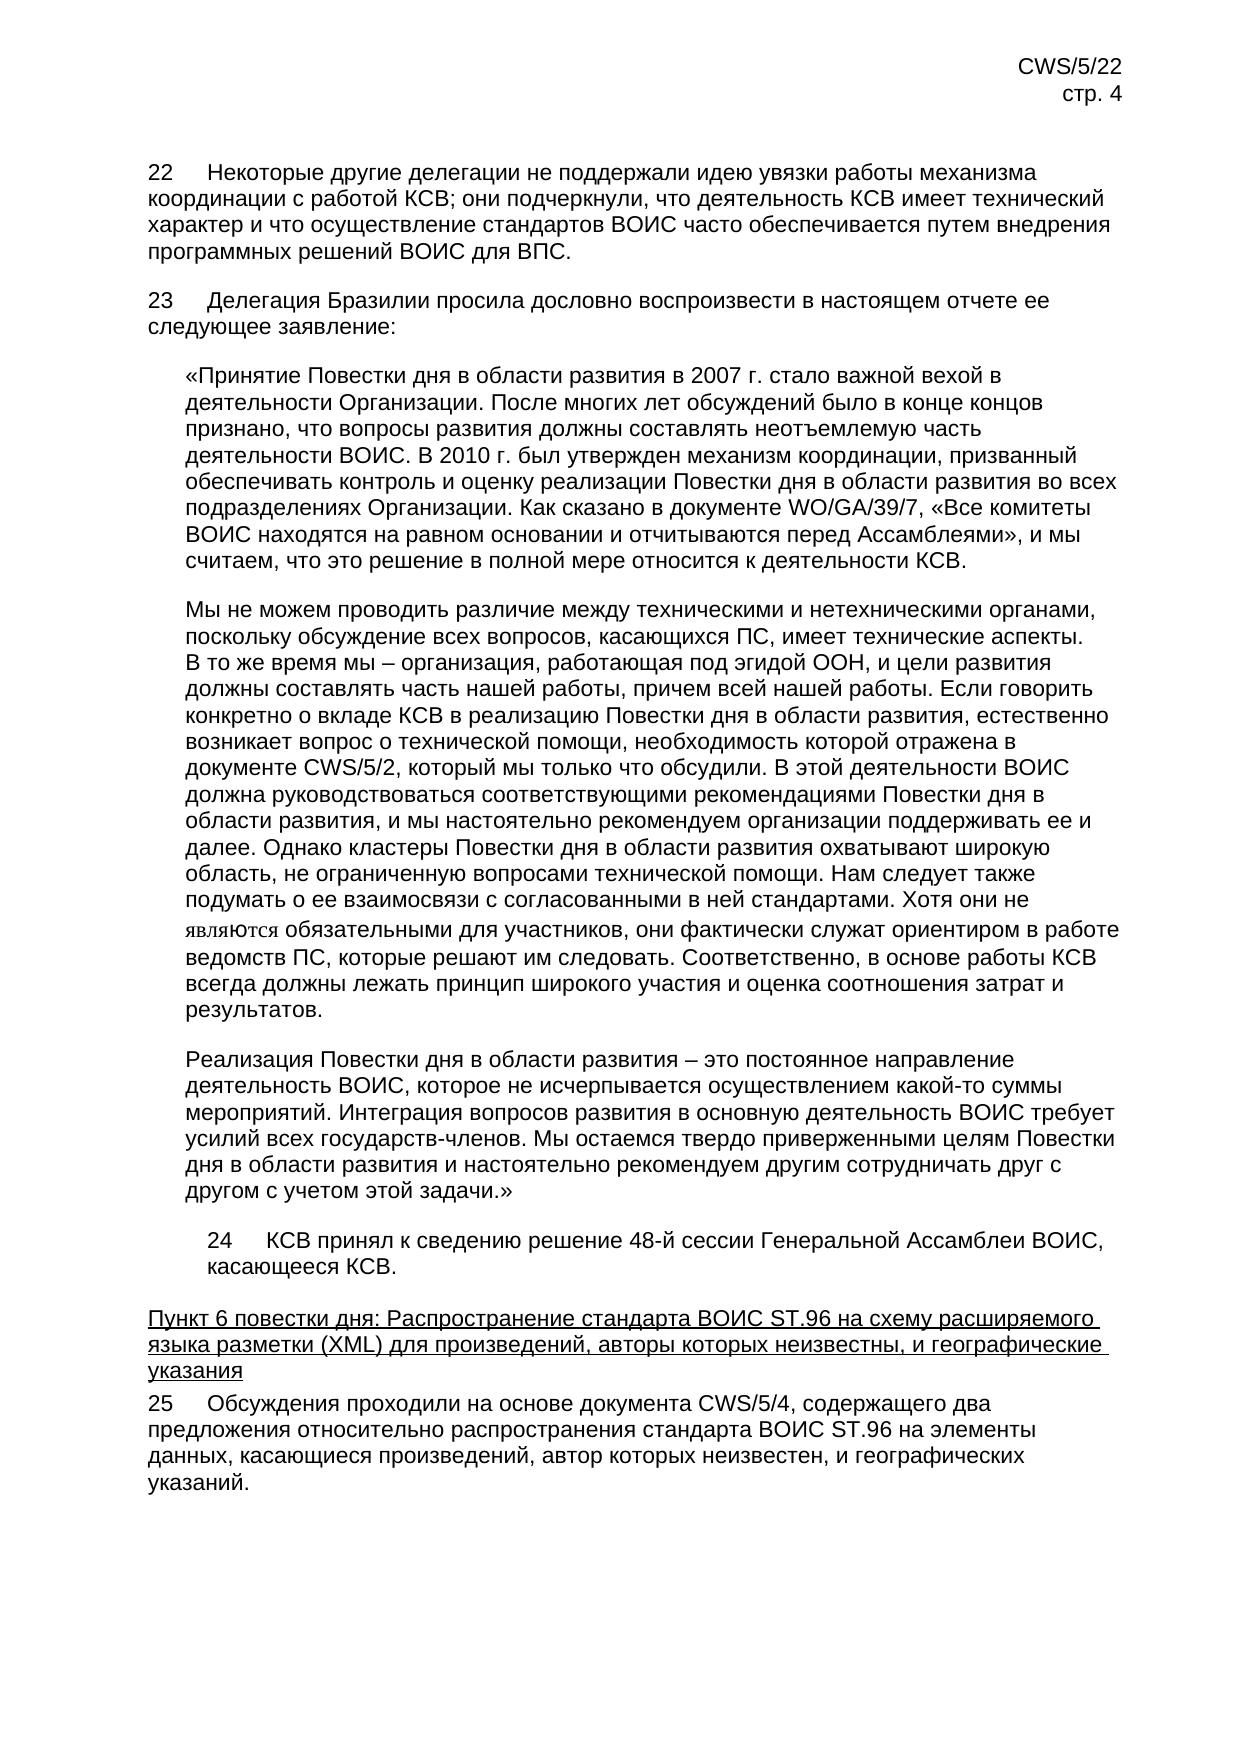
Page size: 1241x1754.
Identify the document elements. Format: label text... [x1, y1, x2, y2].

list «Принятие Повестки дня в области развития в 2007 г. стало важной вехой в деятельности Организации. После многих лет обсуждений было в конце концов признано, что вопросы развития должны составлять неотъемлемую часть деятельности ВОИС. В 2010 г. был утвержден механизм координации, призванный обеспечивать контроль и оценку реализации Повестки дня в области развития во всех подразделениях Организации. Как сказано в документе WO/GA/39/7, «Все комитеты ВОИС находятся на равном основании и отчитываются перед Ассамблеями», и мы считаем, что это решение в полной мере относится к деятельности КСВ. [185, 362, 1122, 573]
subtitle Пункт 6 повестки дня: Распространение стандарта ВОИС ST.96 на схему расширяемого языка разметки (XML) для произведений, авторы которых неизвестны, и географические указания [148, 1304, 1122, 1383]
list КСВ принял к сведению решение 48-й сессии Генеральной Ассамблеи ВОИС, касающееся КСВ. [207, 1227, 1122, 1279]
list Реализация Повестки дня в области развития – это постоянное направление деятельность ВОИС, которое не исчерпывается осуществлением какой-то суммы мероприятий. Интеграция вопросов развития в основную деятельность ВОИС требует усилий всех государств-членов. Мы остаемся твердо приверженными целям Повестки дня в области развития и настоятельно рекомендуем другим сотрудничать друг с другом с учетом этой задачи.» [185, 1046, 1122, 1204]
list Обсуждения проходили на основе документа CWS/5/4, содержащего два предложения относительно распространения стандарта ВОИС ST.96 на элементы данных, касающиеся произведений, автор которых неизвестен, и географических указаний. [148, 1390, 1122, 1495]
list Мы не можем проводить различие между техническими и нетехническими органами, поскольку обсуждение всех вопросов, касающихся ПС, имеет технические аспекты. В то же время мы – организация, работающая под эгидой ООН, и цели развития должны составлять часть нашей работы, причем всей нашей работы. Если говорить конкретно о вкладе КСВ в реализацию Повестки дня в области развития, естественно возникает вопрос о технической помощи, необходимость которой отражена в документе CWS/5/2, который мы только что обсудили. В этой деятельности ВОИС должна руководствоваться соответствующими рекомендациями Повестки дня в области развития, и мы настоятельно рекомендуем организации поддерживать ее и далее. Однако кластеры Повестки дня в области развития охватывают широкую область, не ограниченную вопросами технической помощи. Нам следует также подумать о ее взаимосвязи с согласованными в ней стандартами. Хотя они не являются обязательными для участников, они фактически служат ориентиром в работе ведомств ПС, которые решают им следовать. Соответственно, в основе работы КСВ всегда должны лежать принцип широкого участия и оценка соотношения затрат и результатов. [185, 596, 1122, 1023]
list Некоторые другие делегации не поддержали идею увязки работы механизма координации с работой КСВ; они подчеркнули, что деятельность КСВ имеет технический характер и что осуществление стандартов ВОИС часто обеспечивается путем внедрения программных решений ВОИС для ВПС. [148, 158, 1122, 264]
list Делегация Бразилии просила дословно воспроизвести в настоящем отчете ее следующее заявление: [148, 287, 1122, 339]
